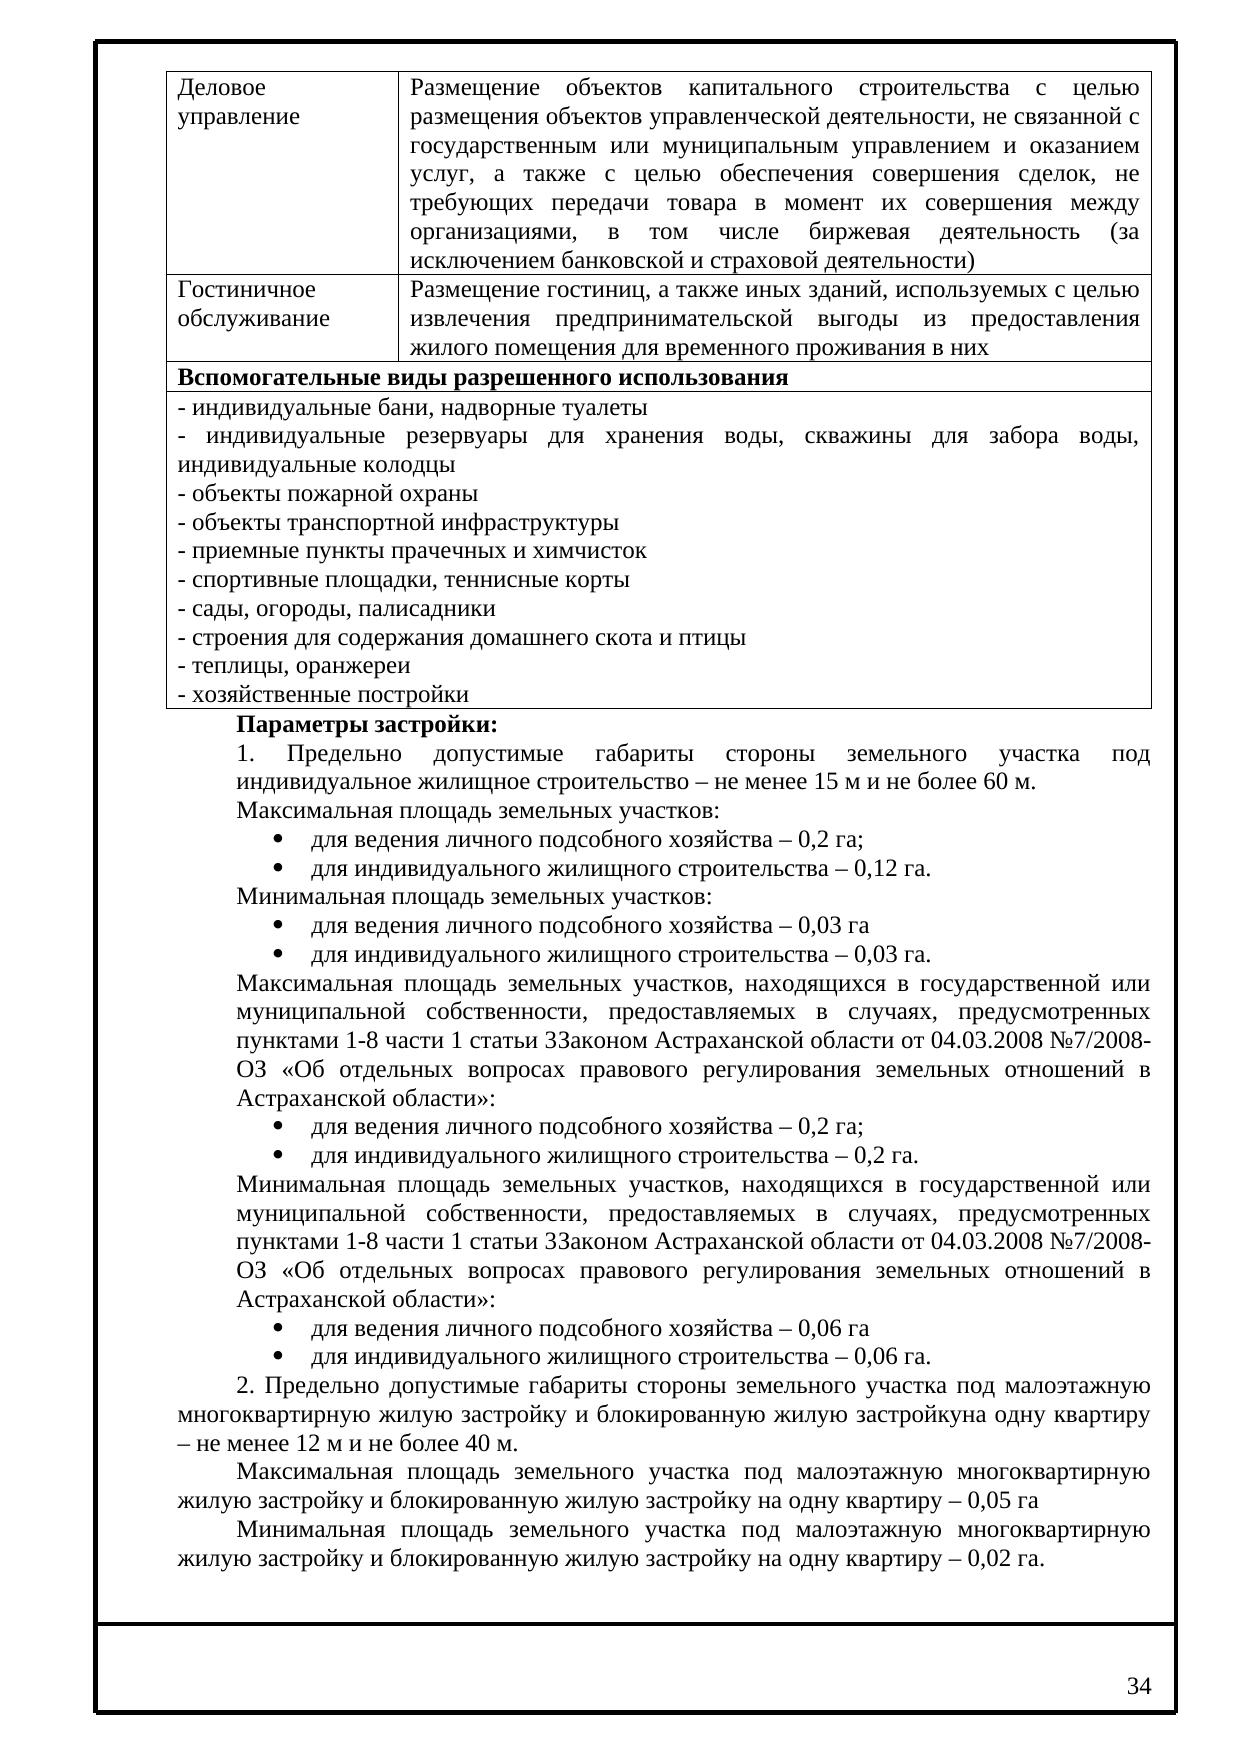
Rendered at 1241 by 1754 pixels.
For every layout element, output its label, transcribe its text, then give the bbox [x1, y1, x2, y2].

text Минимальная площадь земельного участка под малоэтажную многоквартирную жилую застройку и блокированную жилую застройку на одну квартиру – 0,02 га. [177, 1514, 1152, 1571]
table_cell Деловое управление [167, 72, 398, 273]
text 2. Предельно допустимые габариты стороны земельного участка под малоэтажную многоквартирную жилую застройку и блокированную жилую застройкуна одну квартиру – не менее 12 м и не более 40 м. [177, 1370, 1152, 1456]
table_cell - индивидуальные бани, надворные туалеты - индивидуальные резервуары для хранения воды, скважины для забора воды, индивидуальные колодцы - объекты пожарной охраны - объекты транспортной инфраструктуры - приемные пункты прачечных и химчисток - спортивные площадки, теннисные корты - сады, огороды, палисадники - строения для содержания домашнего скота и птицы - теплицы, оранжереи - хозяйственные постройки [167, 392, 1151, 708]
list для ведения личного подсобного хозяйства – 0,03 га [274, 910, 1152, 939]
text 1. Предельно допустимые габариты стороны земельного участка под индивидуальное жилищное строительство – не менее 15 м и не более 60 м. [236, 738, 1152, 795]
list для ведения личного подсобного хозяйства – 0,06 га [274, 1313, 1152, 1341]
table_cell Размещение гостиниц, а также иных зданий, используемых с целью извлечения предпринимательской выгоды из предоставления жилого помещения для временного проживания в них [399, 275, 1151, 361]
text Минимальная площадь земельных участков, находящихся в государственной или муниципальной собственности, предоставляемых в случаях, предусмотренных пунктами 1-8 части 1 статьи 3Законом Астраханской области от 04.03.2008 №7/2008-ОЗ «Об отдельных вопросах правового регулирования земельных отношений в Астраханской области»: [236, 1169, 1152, 1313]
list для ведения личного подсобного хозяйства – 0,2 га; [274, 824, 1152, 853]
text Минимальная площадь земельных участков: [236, 881, 1152, 910]
list для индивидуального жилищного строительства – 0,2 га. [274, 1140, 1152, 1169]
list для индивидуального жилищного строительства – 0,06 га. [274, 1341, 1152, 1370]
table_cell Вспомогательные виды разрешенного использования [167, 362, 1151, 391]
text Максимальная площадь земельных участков, находящихся в государственной или муниципальной собственности, предоставляемых в случаях, предусмотренных пунктами 1-8 части 1 статьи 3Законом Астраханской области от 04.03.2008 №7/2008-ОЗ «Об отдельных вопросах правового регулирования земельных отношений в Астраханской области»: [236, 968, 1152, 1111]
text Параметры застройки: [177, 709, 1152, 738]
text Максимальная площадь земельных участков: [236, 795, 1152, 824]
text Максимальная площадь земельного участка под малоэтажную многоквартирную жилую застройку и блокированную жилую застройку на одну квартиру – 0,05 га [177, 1456, 1152, 1514]
list для индивидуального жилищного строительства – 0,03 га. [274, 939, 1152, 968]
table_cell Гостиничное обслуживание [167, 275, 398, 361]
table_cell Размещение объектов капитального строительства с целью размещения объектов управленческой деятельности, не связанной с государственным или муниципальным управлением и оказанием услуг, а также с целью обеспечения совершения сделок, не требующих передачи товара в момент их совершения между организациями, в том числе биржевая деятельность (за исключением банковской и страховой деятельности) [399, 72, 1151, 273]
list для индивидуального жилищного строительства – 0,12 га. [274, 853, 1152, 881]
list для ведения личного подсобного хозяйства – 0,2 га; [274, 1111, 1152, 1140]
